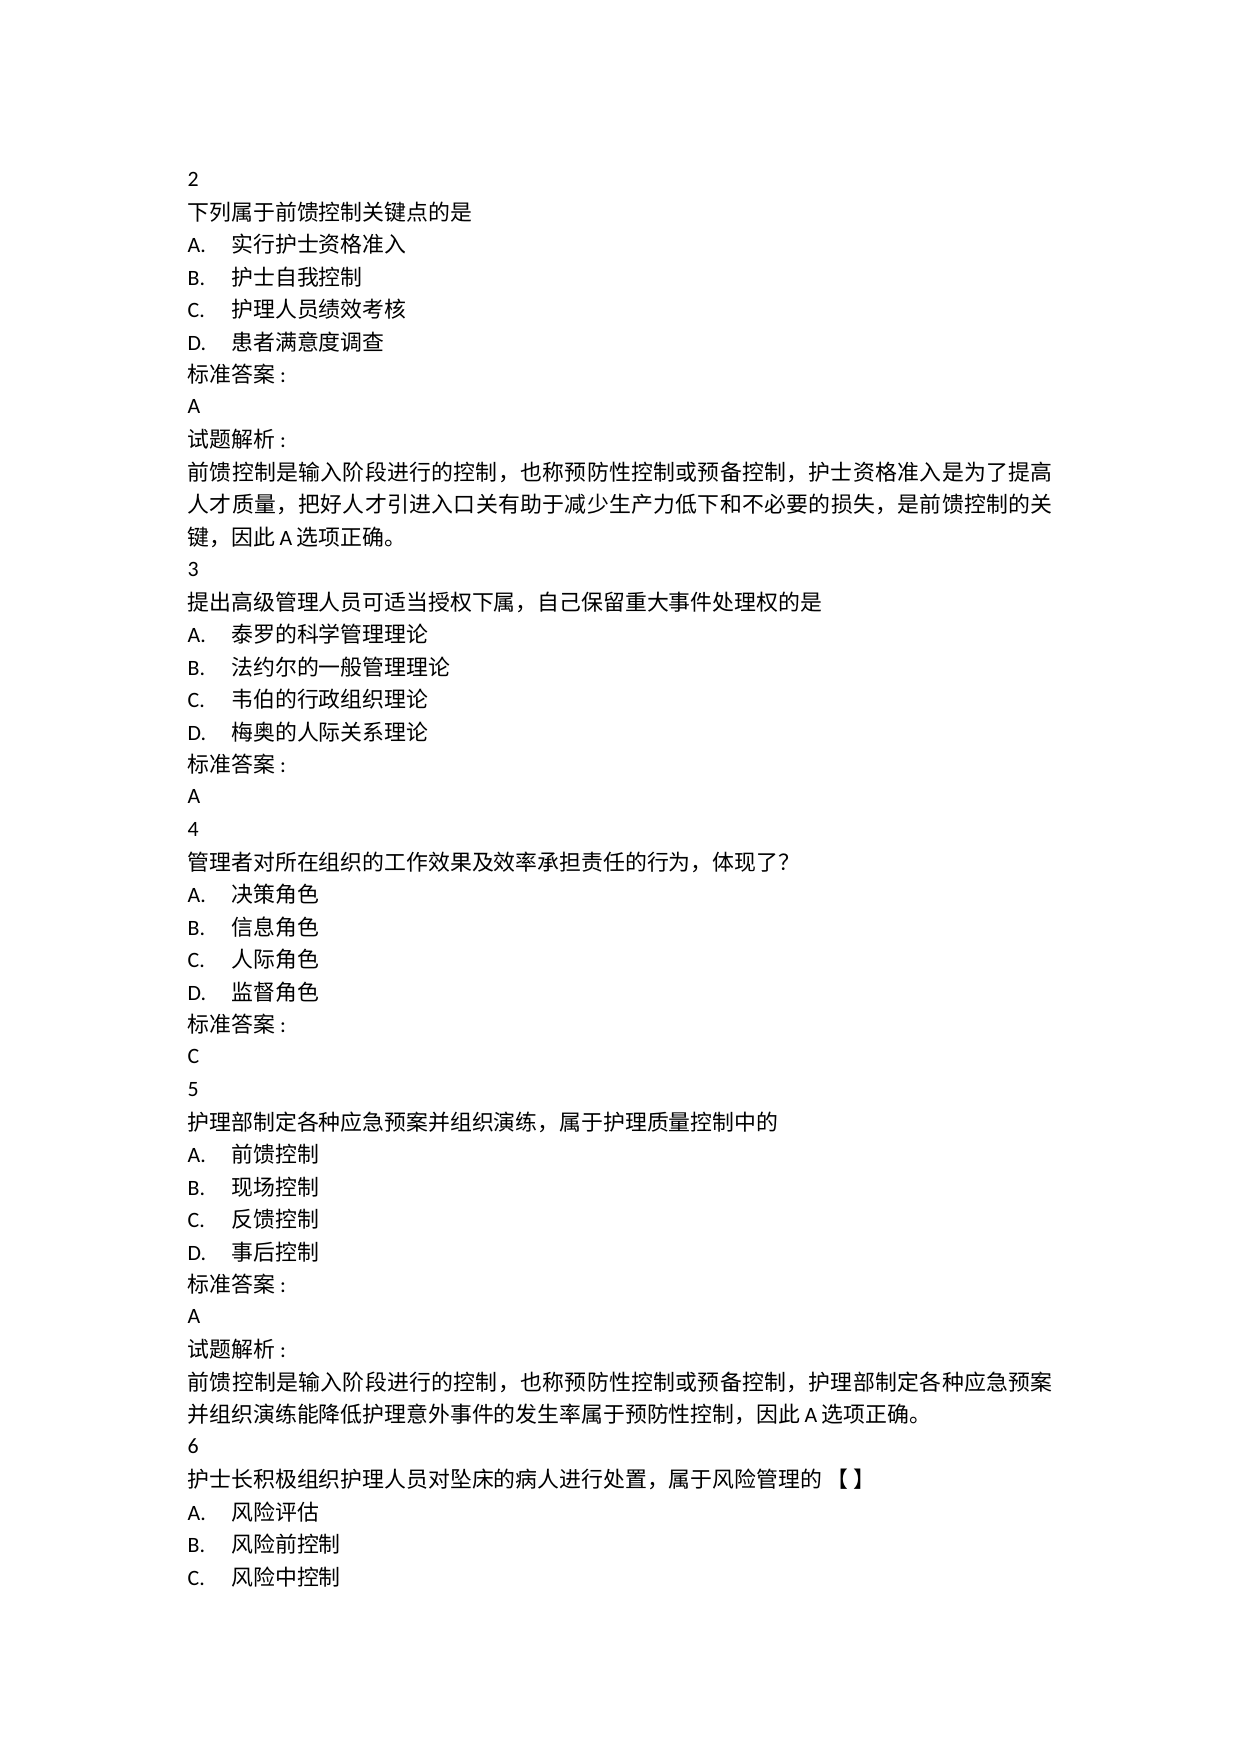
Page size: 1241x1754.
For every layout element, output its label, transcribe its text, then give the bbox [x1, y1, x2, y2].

list A. 决策角色 [187, 877, 1053, 909]
list 提出高级管理人员可适当授权下属，自己保留重大事件处理权的是 [187, 584, 1053, 617]
list B. 现场控制 [187, 1169, 1053, 1202]
list 前馈控制是输入阶段进行的控制，也称预防性控制或预备控制，护士资格准入是为了提高人才质量，把好人才引进入口关有助于减少生产力低下和不必要的损失，是前馈控制的关键，因此A选项正确。 [187, 454, 1053, 552]
list C [187, 1039, 1053, 1072]
list 4 [187, 812, 1053, 844]
list B. 护士自我控制 [187, 259, 1053, 292]
list 前馈控制是输入阶段进行的控制，也称预防性控制或预备控制，护理部制定各种应急预案并组织演练能降低护理意外事件的发生率属于预防性控制，因此A选项正确。 [187, 1364, 1053, 1429]
list B. 信息角色 [187, 909, 1053, 942]
list 试题解析 : [187, 422, 1053, 454]
list C. 护理人员绩效考核 [187, 292, 1053, 324]
list 标准答案 : [187, 357, 1053, 389]
list 标准答案 : [187, 1007, 1053, 1039]
list C. 韦伯的行政组织理论 [187, 682, 1053, 714]
list D. 患者满意度调查 [187, 324, 1053, 357]
list D. 监督角色 [187, 974, 1053, 1007]
list A [187, 389, 1053, 422]
list A. 泰罗的科学管理理论 [187, 617, 1053, 649]
list 标准答案 : [187, 747, 1053, 779]
list 护士长积极组织护理人员对坠床的病人进行处置，属于风险管理的 【 】 [187, 1462, 1053, 1494]
list 护理部制定各种应急预案并组织演练，属于护理质量控制中的 [187, 1104, 1053, 1137]
list 试题解析 : [187, 1332, 1053, 1364]
list C. 风险中控制 [187, 1559, 1053, 1592]
list D. 梅奥的人际关系理论 [187, 714, 1053, 747]
list A [187, 1299, 1053, 1332]
list 下列属于前馈控制关键点的是 [187, 194, 1053, 227]
list A. 实行护士资格准入 [187, 227, 1053, 259]
list 5 [187, 1072, 1053, 1104]
list C. 人际角色 [187, 942, 1053, 974]
list A. 风险评估 [187, 1494, 1053, 1527]
list A [187, 779, 1053, 812]
list C. 反馈控制 [187, 1202, 1053, 1234]
list A. 前馈控制 [187, 1137, 1053, 1169]
list B. 法约尔的一般管理理论 [187, 649, 1053, 682]
list D. 事后控制 [187, 1234, 1053, 1267]
list 管理者对所在组织的工作效果及效率承担责任的行为，体现了？ [187, 844, 1053, 877]
list 6 [187, 1429, 1053, 1462]
list 2 [187, 162, 1053, 194]
list 标准答案 : [187, 1267, 1053, 1299]
list B. 风险前控制 [187, 1527, 1053, 1559]
list 3 [187, 552, 1053, 584]
